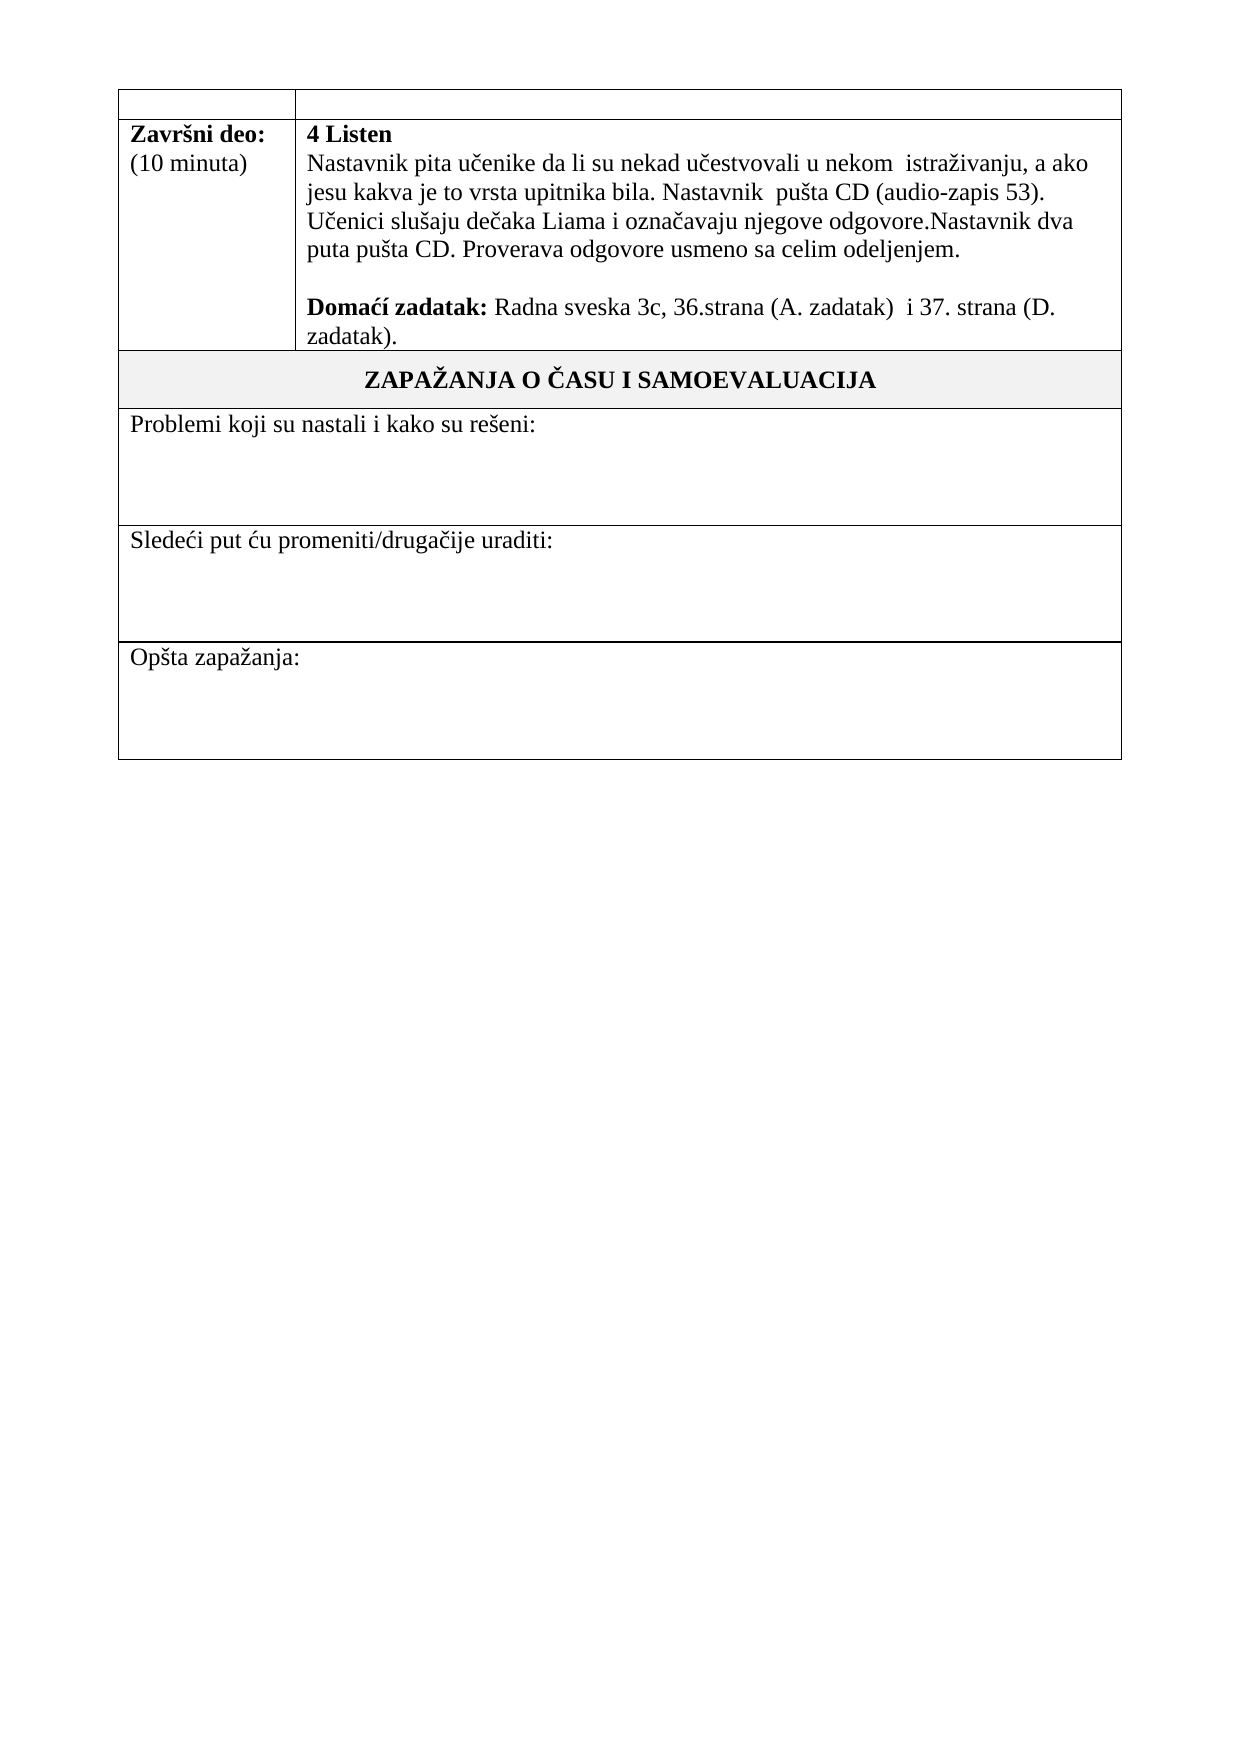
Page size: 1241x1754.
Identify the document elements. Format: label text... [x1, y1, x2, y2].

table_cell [119, 90, 295, 118]
table_cell Završni deo: (10 minuta) [119, 120, 295, 349]
table_cell 4 Listen Nastavnik pita učenike da li su nekad učestvovali u nekom istraživanju, a ako jesu kakva je to vrsta upitnika bila. Nastavnik pušta CD (audio-zapis 53). Učenici slušaju dečaka Liama i označavaju njegove odgovore.Nastavnik dva puta pušta CD. Proverava odgovore usmeno sa celim odeljenjem. Domaćí zadatak: Radna sveska 3c, 36.strana (A. zadatak) i 37. strana (D. zadatak). [296, 120, 1121, 349]
table_cell Problemi koji su nastali i kako su rešeni: [119, 409, 1121, 524]
table_cell Sledeći put ću promeniti/drugačije uraditi: [119, 526, 1121, 641]
table_cell ZAPAŽANJA O ČASU I SAMOEVALUACIJA [119, 351, 1121, 408]
table_cell Opšta zapažanja: [119, 643, 1121, 758]
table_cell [296, 90, 1121, 118]
